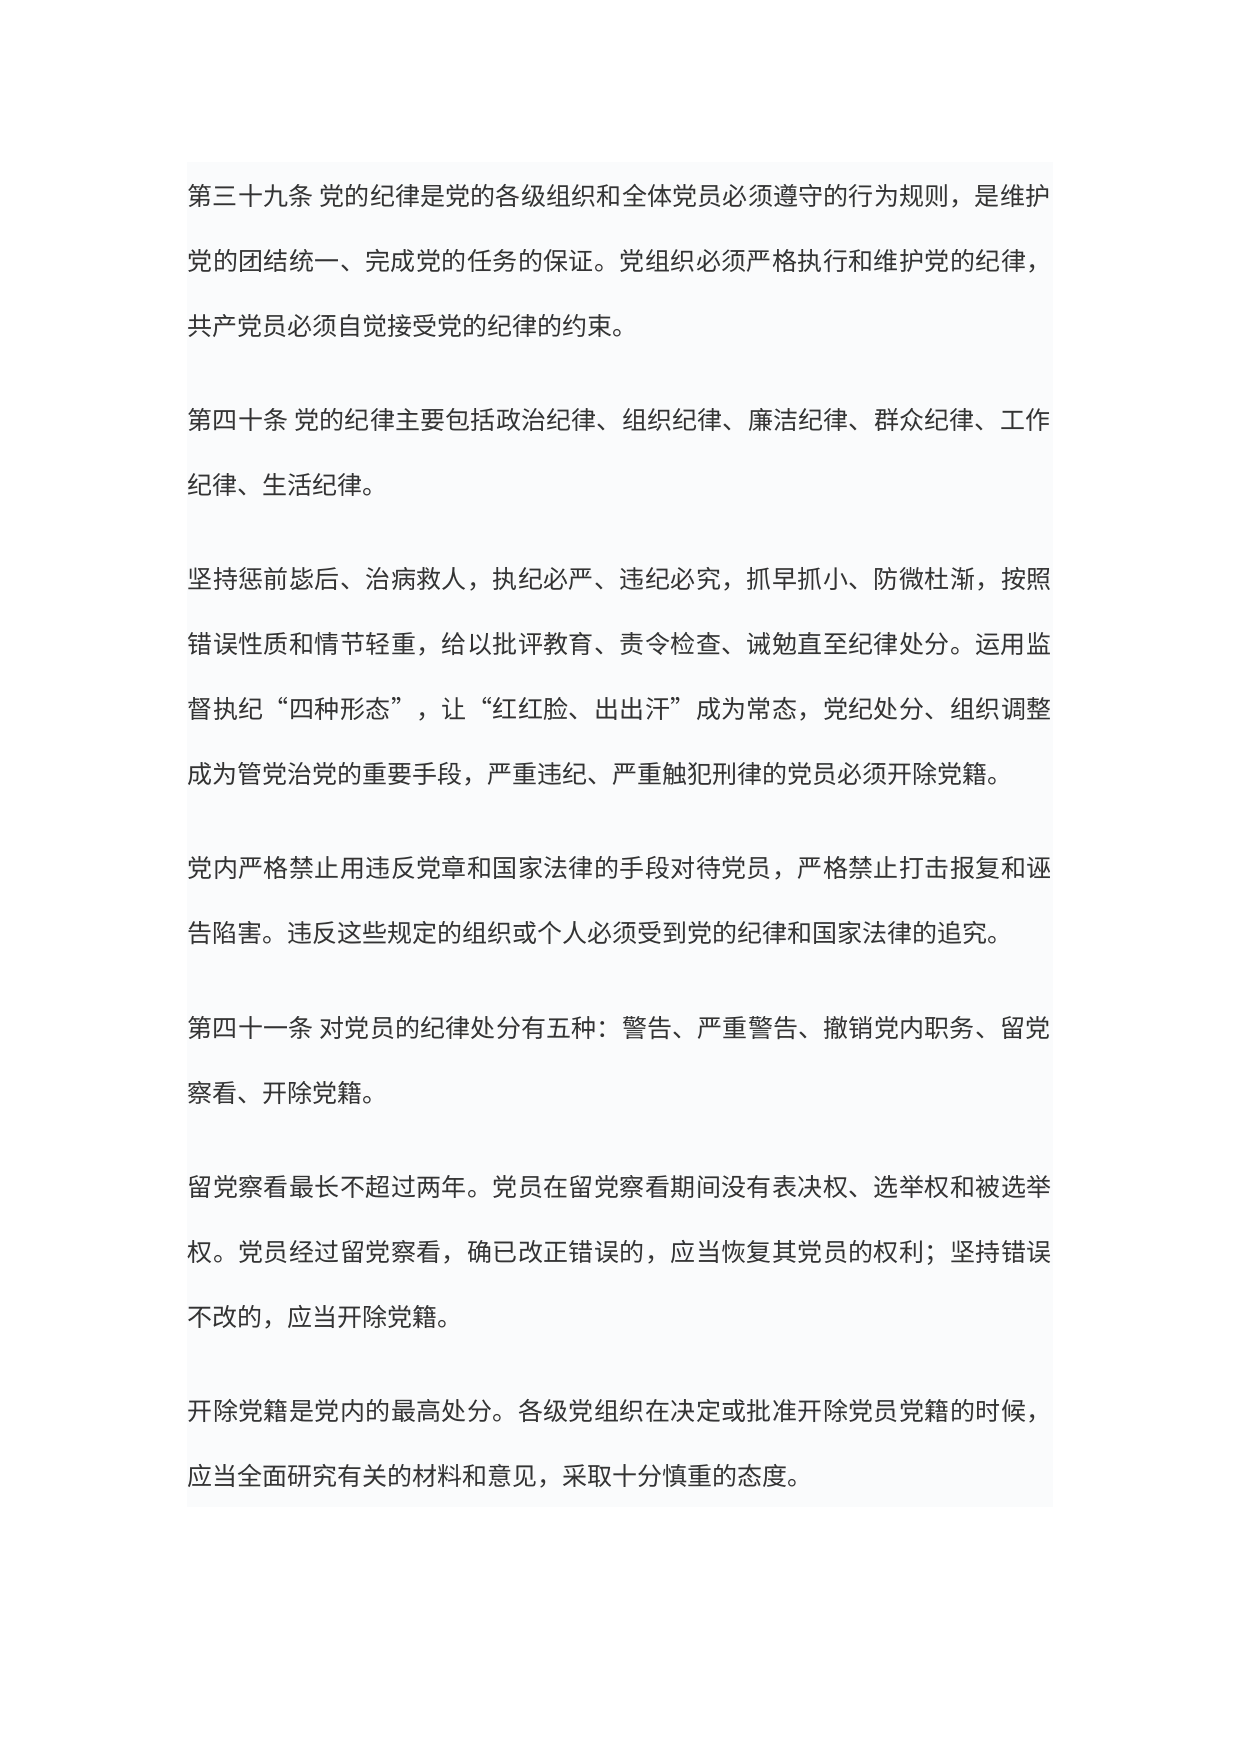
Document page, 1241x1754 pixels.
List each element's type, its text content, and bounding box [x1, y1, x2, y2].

text 第三十九条 党的纪律是党的各级组织和全体党员必须遵守的行为规则，是维护党的团结统一、完成党的任务的保证。党组织必须严格执行和维护党的纪律，共产党员必须自觉接受党的纪律的约束。 [187, 162, 1053, 357]
text 坚持惩前毖后、治病救人，执纪必严、违纪必究，抓早抓小、防微杜渐，按照错误性质和情节轻重，给以批评教育、责令检查、诫勉直至纪律处分。运用监督执纪“四种形态”，让“红红脸、出出汗”成为常态，党纪处分、组织调整成为管党治党的重要手段，严重违纪、严重触犯刑律的党员必须开除党籍。 [187, 545, 1053, 805]
text 第四十条 党的纪律主要包括政治纪律、组织纪律、廉洁纪律、群众纪律、工作纪律、生活纪律。 [187, 386, 1053, 516]
text 第四十一条 对党员的纪律处分有五种：警告、严重警告、撤销党内职务、留党察看、开除党籍。 [187, 994, 1053, 1124]
text 留党察看最长不超过两年。党员在留党察看期间没有表决权、选举权和被选举权。党员经过留党察看，确已改正错误的，应当恢复其党员的权利；坚持错误不改的，应当开除党籍。 [187, 1153, 1053, 1348]
text 开除党籍是党内的最高处分。各级党组织在决定或批准开除党员党籍的时候，应当全面研究有关的材料和意见，采取十分慎重的态度。 [187, 1377, 1053, 1507]
text 党内严格禁止用违反党章和国家法律的手段对待党员，严格禁止打击报复和诬告陷害。违反这些规定的组织或个人必须受到党的纪律和国家法律的追究。 [187, 834, 1053, 964]
